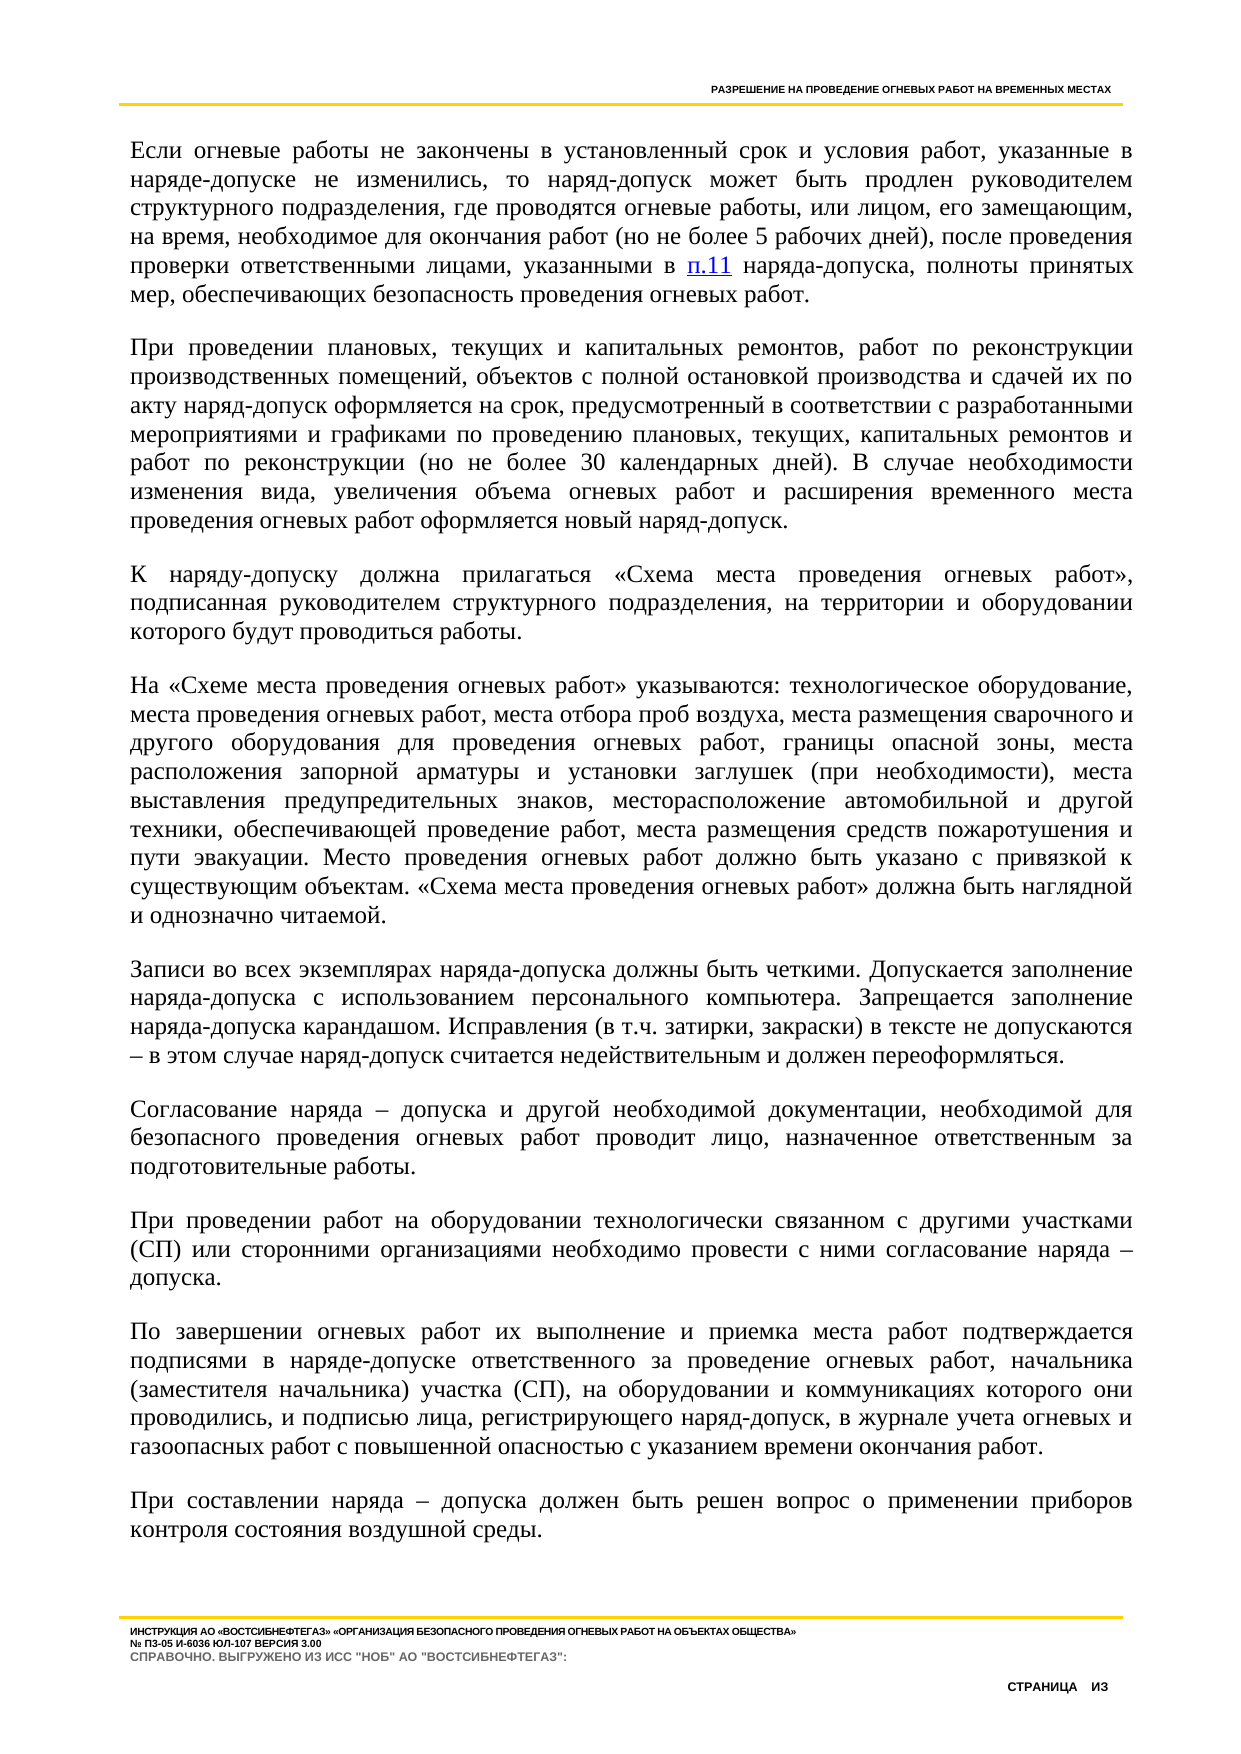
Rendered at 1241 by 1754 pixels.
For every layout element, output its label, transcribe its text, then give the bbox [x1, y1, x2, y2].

text На «Схеме места проведения огневых работ» указываются: технологическое оборудование, места проведения огневых работ, места отбора проб воздуха, места размещения сварочного и другого оборудования для проведения огневых работ, границы опасной зоны, места расположения запорной арматуры и установки заглушек (при необходимости), места выставления предупредительных знаков, месторасположение автомобильной и другой техники, обеспечивающей проведение работ, места размещения средств пожаротушения и пути эвакуации. Место проведения огневых работ должно быть указано с привязкой к существующим объектам. «Схема места проведения огневых работ» должна быть наглядной и однозначно читаемой. [130, 670, 1134, 929]
text При проведении работ на оборудовании технологически связанном с другими участками (СП) или сторонними организациями необходимо провести с ними согласование наряда – допуска. [130, 1205, 1134, 1291]
text Если огневые работы не закончены в установленный срок и условия работ, указанные в наряде-допуске не изменились, то наряд-допуск может быть продлен руководителем структурного подразделения, где проводятся огневые работы, или лицом, его замещающим, на время, необходимое для окончания работ (но не более 5 рабочих дней), после проведения проверки ответственными лицами, указанными в п.11 наряда-допуска, полноты принятых мер, обеспечивающих безопасность проведения огневых работ. [130, 135, 1134, 307]
text Записи во всех экземплярах наряда-допуска должны быть четкими. Допускается заполнение наряда-допуска с использованием персонального компьютера. Запрещается заполнение наряда-допуска карандашом. Исправления (в т.ч. затирки, закраски) в тексте не допускаются – в этом случае наряд-допуск считается недействительным и должен переоформляться. [130, 954, 1134, 1069]
text При составлении наряда – допуска должен быть решен вопрос о применении приборов контроля состояния воздушной среды. [130, 1485, 1134, 1542]
text При проведении плановых, текущих и капитальных ремонтов, работ по реконструкции производственных помещений, объектов с полной остановкой производства и сдачей их по акту наряд-допуск оформляется на срок, предусмотренный в соответствии с разработанными мероприятиями и графиками по проведению плановых, текущих, капитальных ремонтов и работ по реконструкции (но не более 30 календарных дней). В случае необходимости изменения вида, увеличения объема огневых работ и расширения временного места проведения огневых работ оформляется новый наряд-допуск. [130, 332, 1134, 534]
text Согласование наряда – допуска и другой необходимой документации, необходимой для безопасного проведения огневых работ проводит лицо, назначенное ответственным за подготовительные работы. [130, 1094, 1134, 1180]
text К наряду-допуску должна прилагаться «Схема места проведения огневых работ», подписанная руководителем структурного подразделения, на территории и оборудовании которого будут проводиться работы. [130, 559, 1134, 645]
text По завершении огневых работ их выполнение и приемка места работ подтверждается подписями в наряде-допуске ответственного за проведение огневых работ, начальника (заместителя начальника) участка (СП), на оборудовании и коммуникациях которого они проводились, и подписью лица, регистрирующего наряд-допуск, в журнале учета огневых и газоопасных работ с повышенной опасностью с указанием времени окончания работ. [130, 1316, 1134, 1460]
